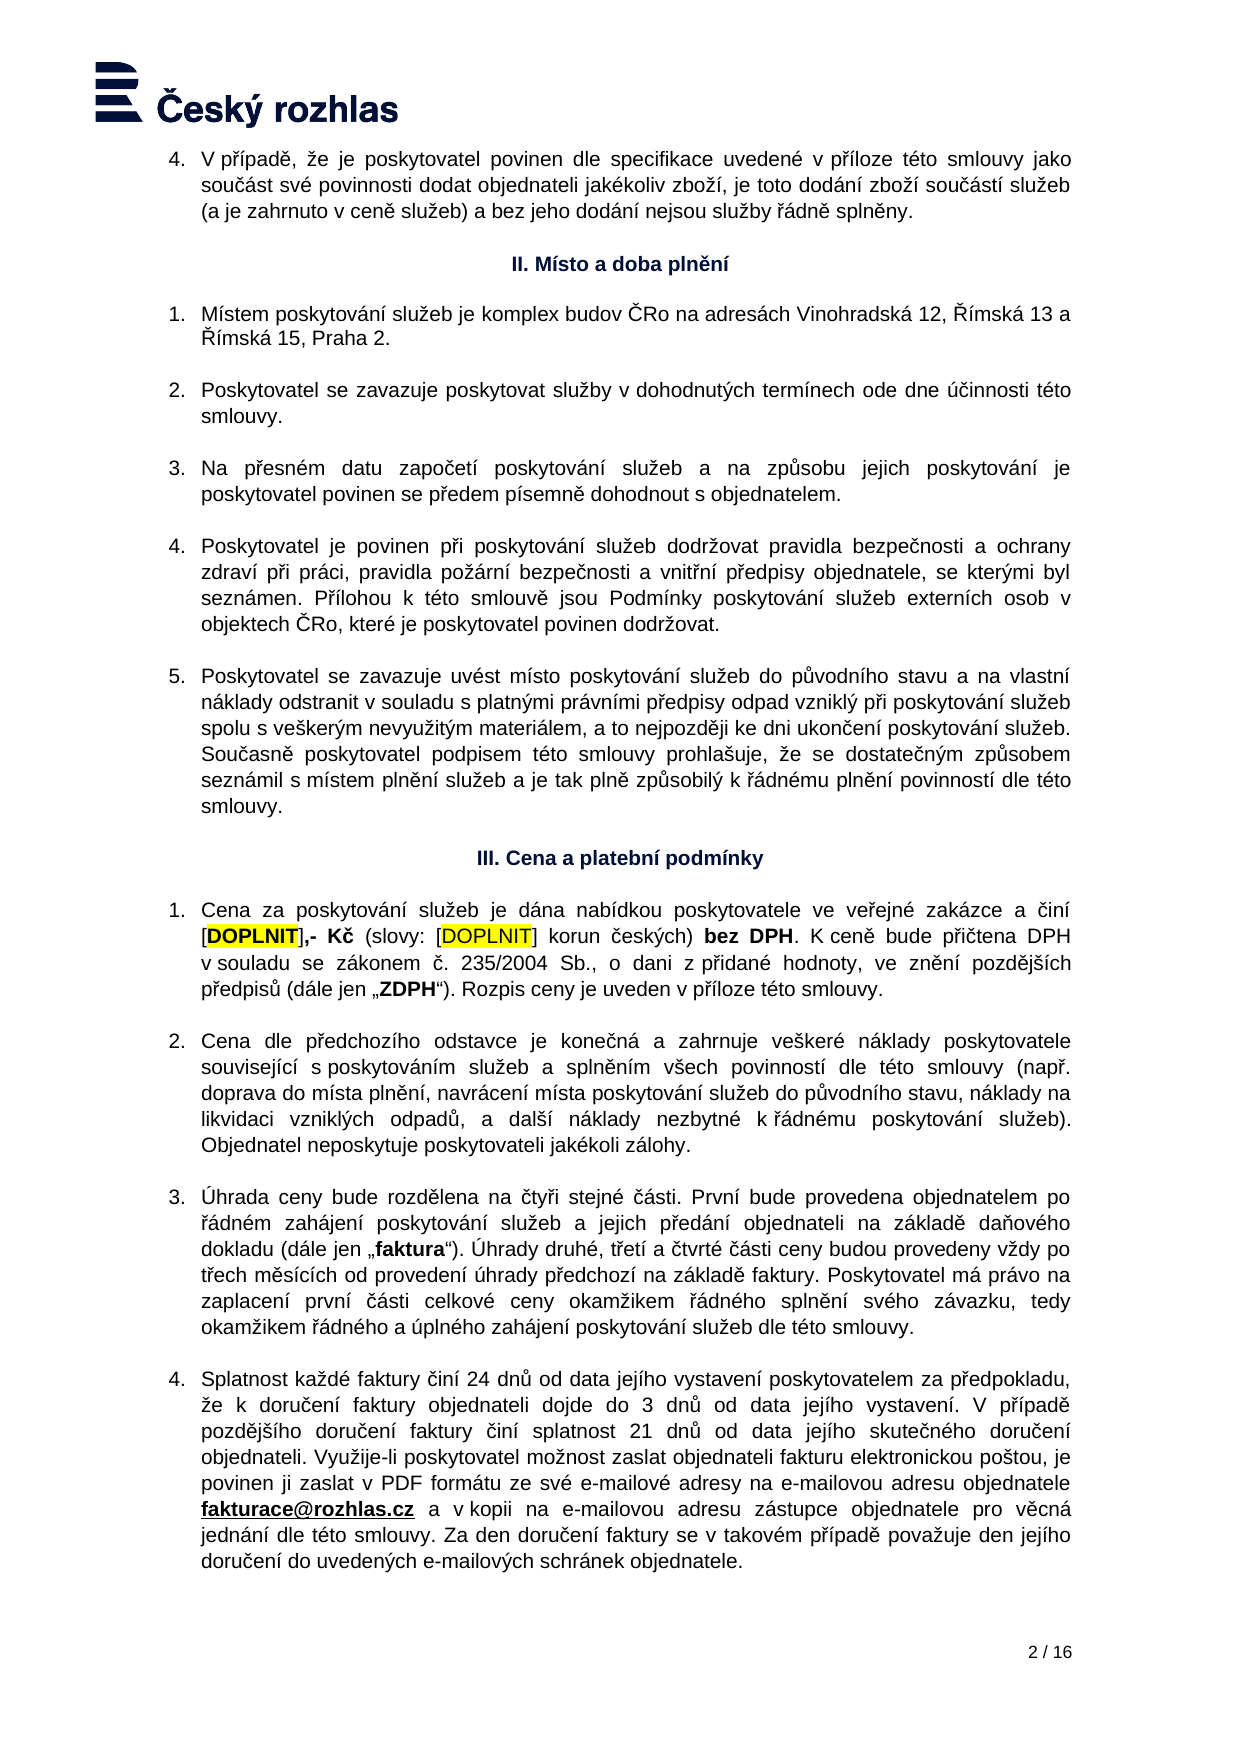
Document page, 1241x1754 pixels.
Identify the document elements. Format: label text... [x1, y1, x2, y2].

list Splatnost každé faktury činí 24 dnů od data jejího vystavení poskytovatelem za předpokladu, že k doručení faktury objednateli dojde do 3 dnů od data jejího vystavení. V případě pozdějšího doručení faktury činí splatnost 21 dnů od data jejího skutečného doručení objednateli. Využije-li poskytovatel možnost zaslat objednateli fakturu elektronickou poštou, je povinen ji zaslat v PDF formátu ze své e-mailové adresy na e-mailovou adresu objednatele fakturace@rozhlas.cz a v kopii na e-mailovou adresu zástupce objednatele pro věcná jednání dle této smlouvy. Za den doručení faktury se v takovém případě považuje den jejího doručení do uvedených e-mailových schránek objednatele. [168, 1366, 1072, 1574]
list Místem poskytování služeb je komplex budov ČRo na adresách Vinohradská 12, Římská 13 a Římská 15, Praha 2. [168, 302, 1072, 350]
list Poskytovatel je povinen při poskytování služeb dodržovat pravidla bezpečnosti a ochrany zdraví při práci, pravidla požární bezpečnosti a vnitřní předpisy objednatele, se kterými byl seznámen. Přílohou k této smlouvě jsou Podmínky poskytování služeb externích osob v objektech ČRo, které je poskytovatel povinen dodržovat. [168, 532, 1072, 637]
list Poskytovatel se zavazuje poskytovat služby v dohodnutých termínech ode dne účinnosti této smlouvy. [168, 376, 1072, 428]
list Na přesném datu započetí poskytování služeb a na způsobu jejich poskytování je poskytovatel povinen se předem písemně dohodnout s objednatelem. [168, 454, 1072, 506]
picture [95, 62, 398, 128]
subtitle Cena a platební podmínky [168, 845, 1072, 871]
subtitle Místo a doba plnění [168, 250, 1072, 276]
list Cena dle předchozího odstavce je konečná a zahrnuje veškeré náklady poskytovatele související s poskytováním služeb a splněním všech povinností dle této smlouvy (např. doprava do místa plnění, navrácení místa poskytování služeb do původního stavu, náklady na likvidaci vzniklých odpadů, a další náklady nezbytné k řádnému poskytování služeb). Objednatel neposkytuje poskytovateli jakékoli zálohy. [168, 1027, 1072, 1157]
list V případě, že je poskytovatel povinen dle specifikace uvedené v příloze této smlouvy jako součást své povinnosti dodat objednateli jakékoliv zboží, je toto dodání zboží součástí služeb (a je zahrnuto v ceně služeb) a bez jeho dodání nejsou služby řádně splněny. [168, 146, 1072, 224]
list Cena za poskytování služeb je dána nabídkou poskytovatele ve veřejné zakázce a činí [DOPLNIT],- Kč (slovy: [DOPLNIT] korun českých) bez DPH. K ceně bude přičtena DPH v souladu se zákonem č. 235/2004 Sb., o dani z přidané hodnoty, ve znění pozdějších předpisů (dále jen „ZDPH“). Rozpis ceny je uveden v příloze této smlouvy. [168, 897, 1072, 1001]
list Úhrada ceny bude rozdělena na čtyři stejné části. První bude provedena objednatelem po řádném zahájení poskytování služeb a jejich předání objednateli na základě daňového dokladu (dále jen „faktura“). Úhrady druhé, třetí a čtvrté části ceny budou provedeny vždy po třech měsících od provedení úhrady předchozí na základě faktury. Poskytovatel má právo na zaplacení první části celkové ceny okamžikem řádného splnění svého závazku, tedy okamžikem řádného a úplného zahájení poskytování služeb dle této smlouvy. [168, 1183, 1072, 1340]
list Poskytovatel se zavazuje uvést místo poskytování služeb do původního stavu a na vlastní náklady odstranit v souladu s platnými právními předpisy odpad vzniklý při poskytování služeb spolu s veškerým nevyužitým materiálem, a to nejpozději ke dni ukončení poskytování služeb. Současně poskytovatel podpisem této smlouvy prohlašuje, že se dostatečným způsobem seznámil s místem plnění služeb a je tak plně způsobilý k řádnému plnění povinností dle této smlouvy. [168, 663, 1072, 819]
